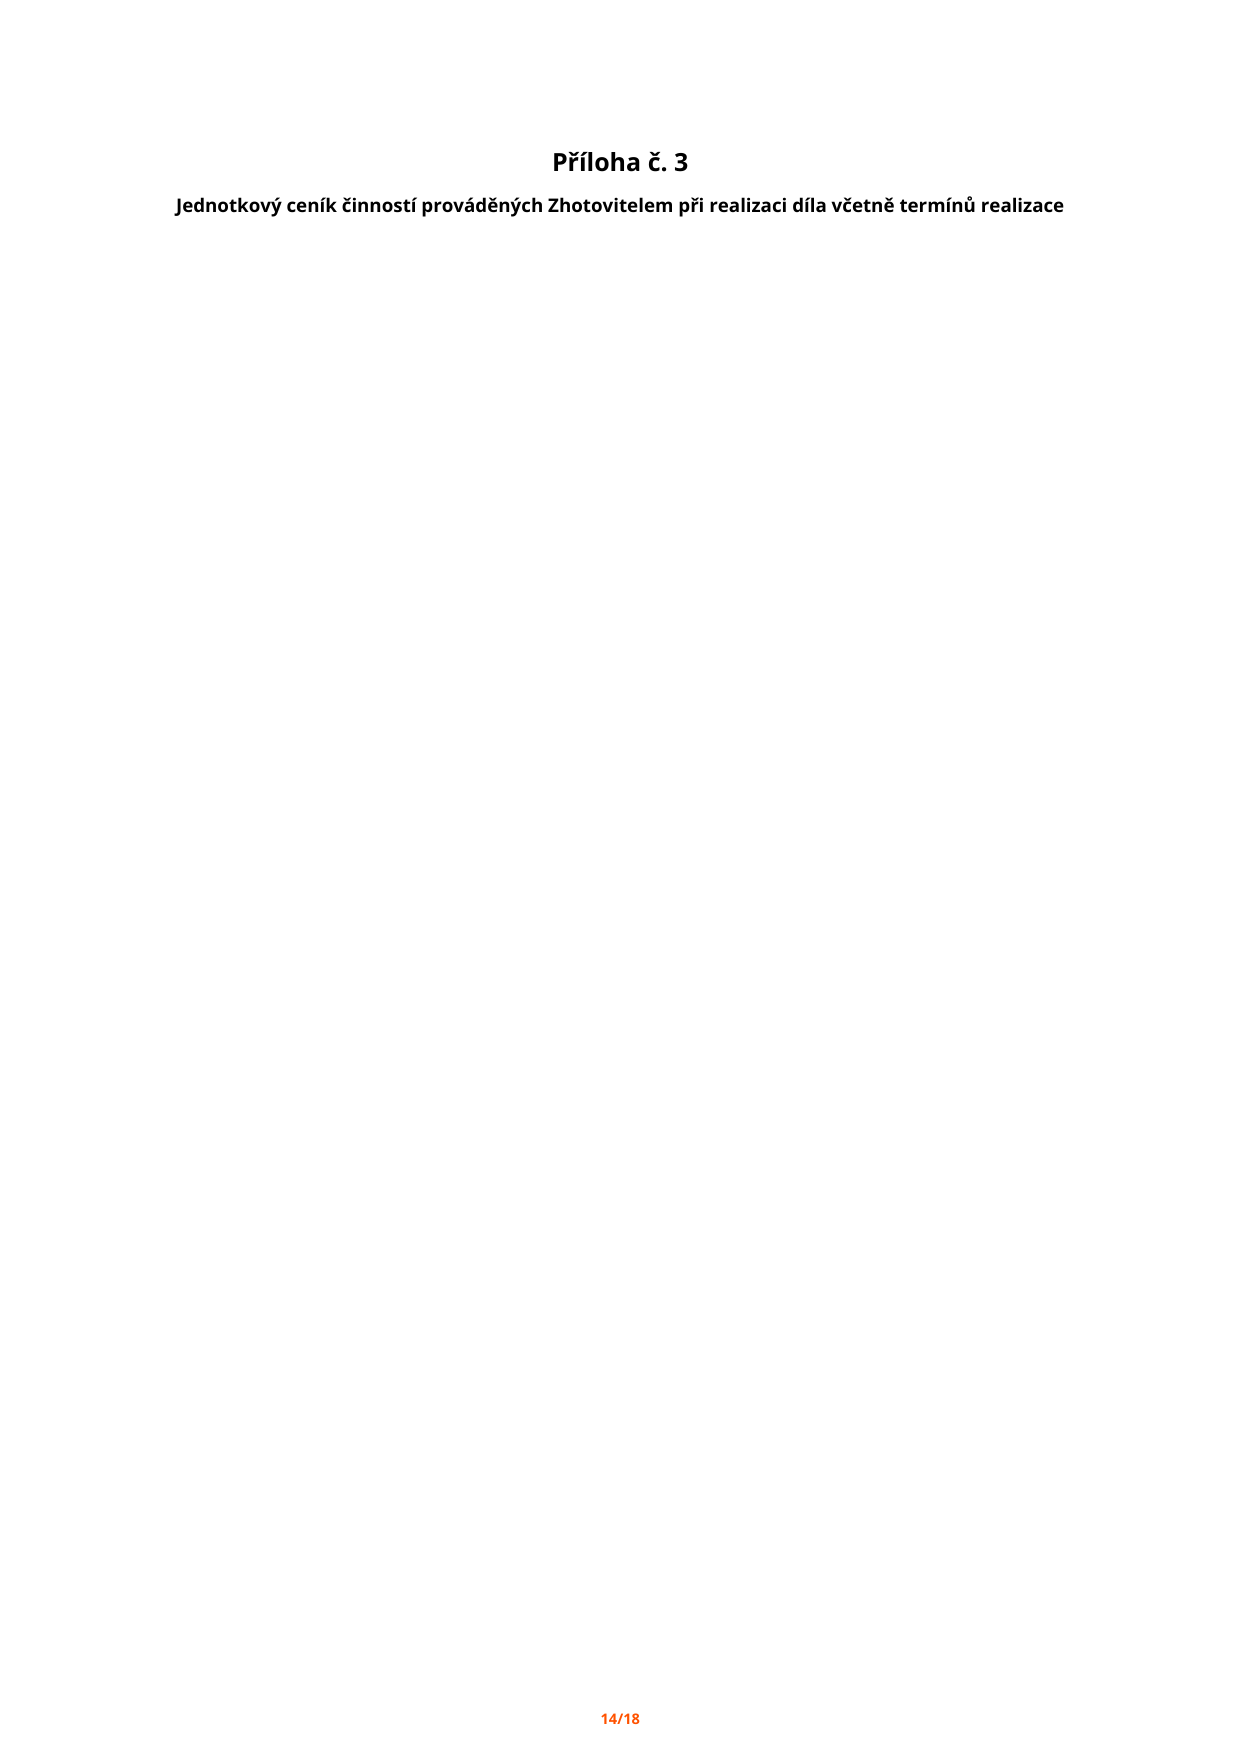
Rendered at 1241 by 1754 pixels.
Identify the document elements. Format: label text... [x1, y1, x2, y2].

text Příloha č. 3 [148, 148, 1093, 177]
text Jednotkový ceník činností prováděných Zhotovitelem při realizaci díla včetně termínů realizace [148, 189, 1093, 218]
